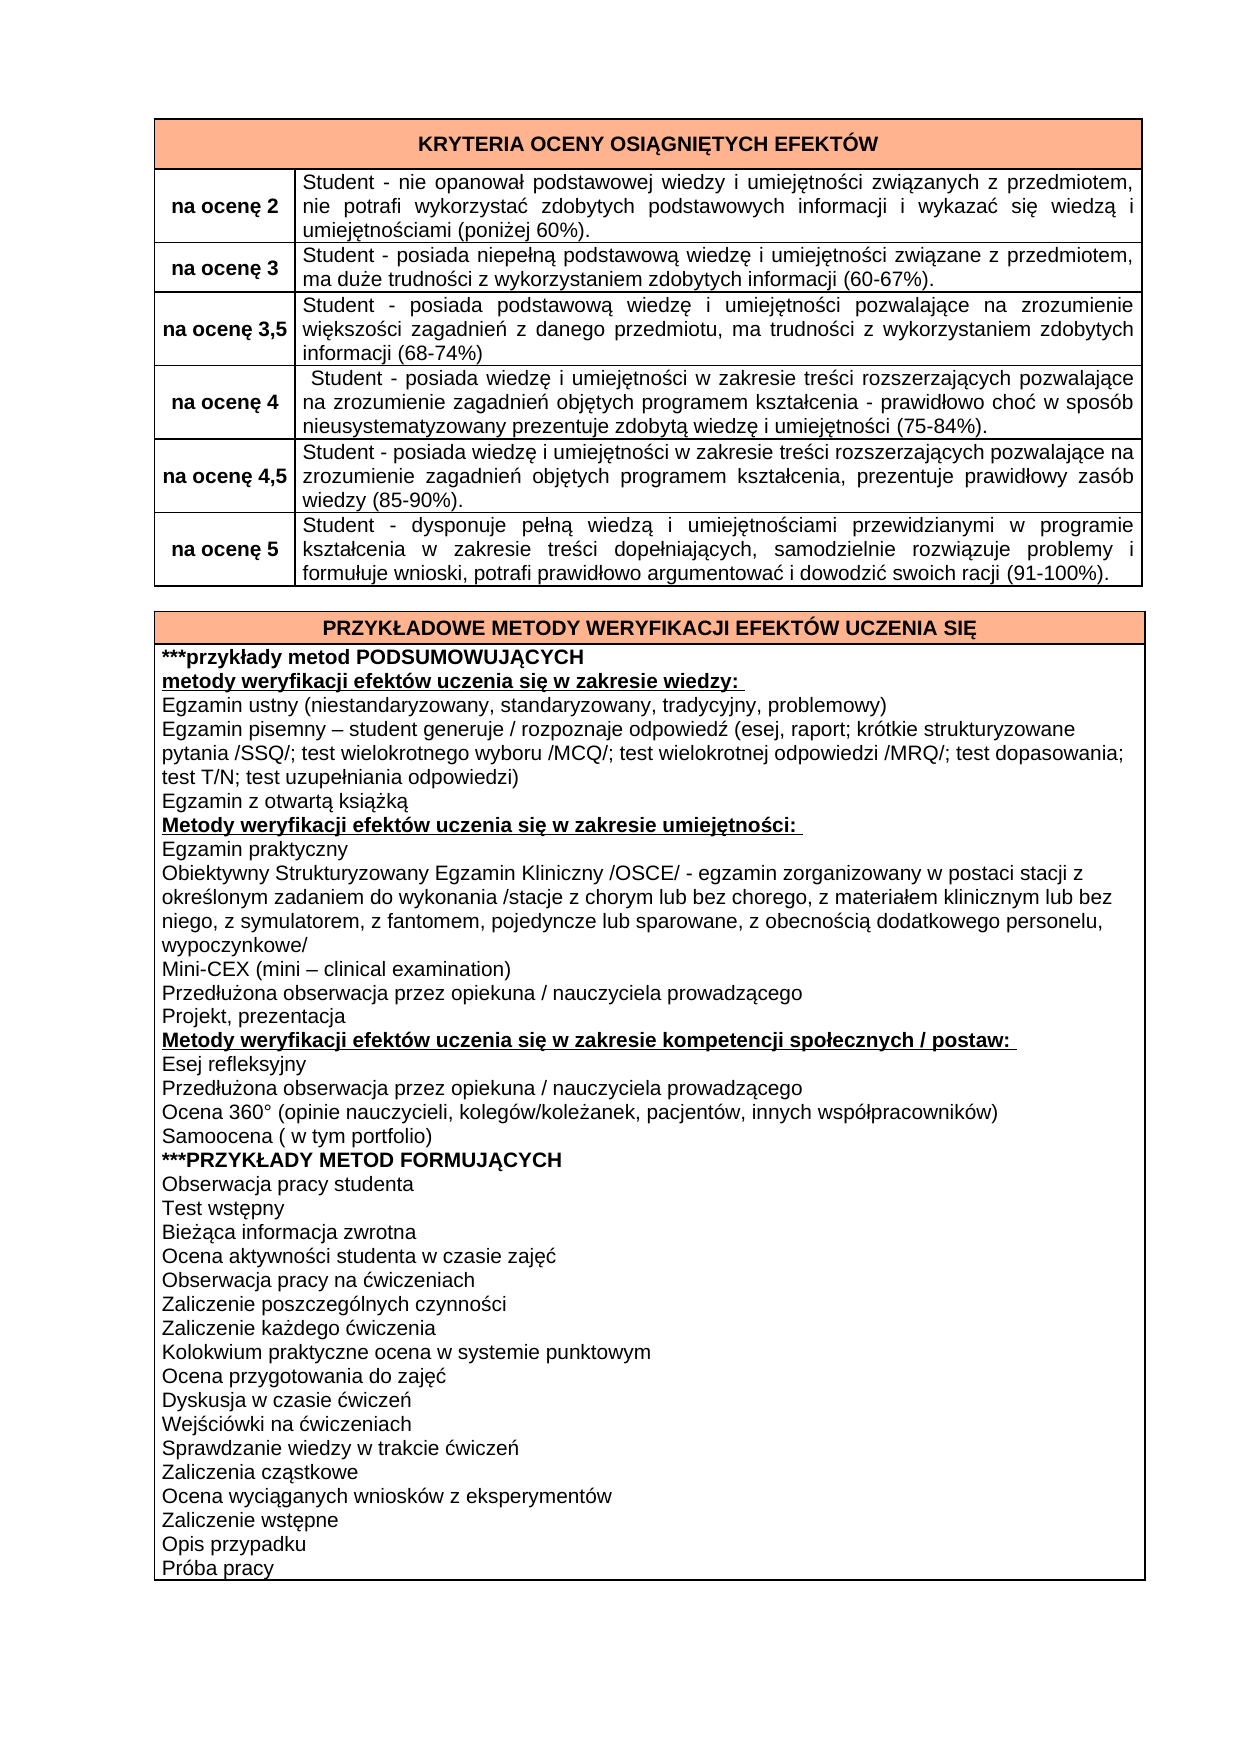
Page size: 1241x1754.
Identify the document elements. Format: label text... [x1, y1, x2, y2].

table_cell na ocenę 3 [155, 243, 294, 291]
table_cell Student - posiada podstawową wiedzę i umiejętności pozwalające na zrozumienie większości zagadnień z danego przedmiotu, ma trudności z wykorzystaniem zdobytych informacji (68-74%) [296, 293, 1141, 365]
table_cell na ocenę 4 [155, 366, 294, 438]
table_cell ***przykłady metod PODSUMOWUJĄCYCH metody weryfikacji efektów uczenia się w zakresie wiedzy: Egzamin ustny (niestandaryzowany, standaryzowany, tradycyjny, problemowy) Egzamin pisemny – student generuje / rozpoznaje odpowiedź (esej, raport; krótkie strukturyzowane pytania /SSQ/; test wielokrotnego wyboru /MCQ/; test wielokrotnej odpowiedzi /MRQ/; test dopasowania; test T/N; test uzupełniania odpowiedzi) Egzamin z otwartą książką Metody weryfikacji efektów uczenia się w zakresie umiejętności: Egzamin praktyczny Obiektywny Strukturyzowany Egzamin Kliniczny /OSCE/ - egzamin zorganizowany w postaci stacji z określonym zadaniem do wykonania /stacje z chorym lub bez chorego, z materiałem klinicznym lub bez niego, z symulatorem, z fantomem, pojedyncze lub sparowane, z obecnością dodatkowego personelu, wypoczynkowe/ Mini-CEX (mini – clinical examination) Przedłużona obserwacja przez opiekuna / nauczyciela prowadzącego Projekt, prezentacja Metody weryfikacji efektów uczenia się w zakresie kompetencji społecznych / postaw: Esej refleksyjny Przedłużona obserwacja przez opiekuna / nauczyciela prowadzącego Ocena 360° (opinie nauczycieli, kolegów/koleżanek, pacjentów, innych współpracowników) Samoocena ( w tym portfolio) ***PRZYKŁADY METOD FORMUJĄCYCH Obserwacja pracy studenta Test wstępny Bieżąca informacja zwrotna Ocena aktywności studenta w czasie zajęć Obserwacja pracy na ćwiczeniach Zaliczenie poszczególnych czynności Zaliczenie każdego ćwiczenia Kolokwium praktyczne ocena w systemie punktowym Ocena przygotowania do zajęć Dyskusja w czasie ćwiczeń Wejściówki na ćwiczeniach Sprawdzanie wiedzy w trakcie ćwiczeń Zaliczenia cząstkowe Ocena wyciąganych wniosków z eksperymentów Zaliczenie wstępne Opis przypadku Próba pracy [155, 645, 1144, 1579]
table_cell na ocenę 2 [155, 170, 294, 242]
table_cell Student - posiada wiedzę i umiejętności w zakresie treści rozszerzających pozwalające na zrozumienie zagadnień objętych programem kształcenia - prawidłowo choć w sposób nieusystematyzowany prezentuje zdobytą wiedzę i umiejętności (75-84%). [296, 366, 1141, 438]
table_cell Student - posiada wiedzę i umiejętności w zakresie treści rozszerzających pozwalające na zrozumienie zagadnień objętych programem kształcenia, prezentuje prawidłowy zasób wiedzy (85-90%). [296, 440, 1141, 512]
table_header PRZYKŁADOWE METODY WERYFIKACJI EFEKTÓW UCZENIA SIĘ [155, 612, 1144, 643]
table_cell na ocenę 5 [155, 513, 294, 585]
table_cell KRYTERIA OCENY OSIĄGNIĘTYCH EFEKTÓW [155, 120, 1141, 168]
table_cell Student - nie opanował podstawowej wiedzy i umiejętności związanych z przedmiotem, nie potrafi wykorzystać zdobytych podstawowych informacji i wykazać się wiedzą i umiejętnościami (poniżej 60%). [296, 170, 1141, 242]
table_cell na ocenę 3,5 [155, 293, 294, 365]
table_cell Student - posiada niepełną podstawową wiedzę i umiejętności związane z przedmiotem, ma duże trudności z wykorzystaniem zdobytych informacji (60-67%). [296, 243, 1141, 291]
table_cell Student - dysponuje pełną wiedzą i umiejętnościami przewidzianymi w programie kształcenia w zakresie treści dopełniających, samodzielnie rozwiązuje problemy i formułuje wnioski, potrafi prawidłowo argumentować i dowodzić swoich racji (91-100%). [296, 513, 1141, 585]
table_cell na ocenę 4,5 [155, 440, 294, 512]
